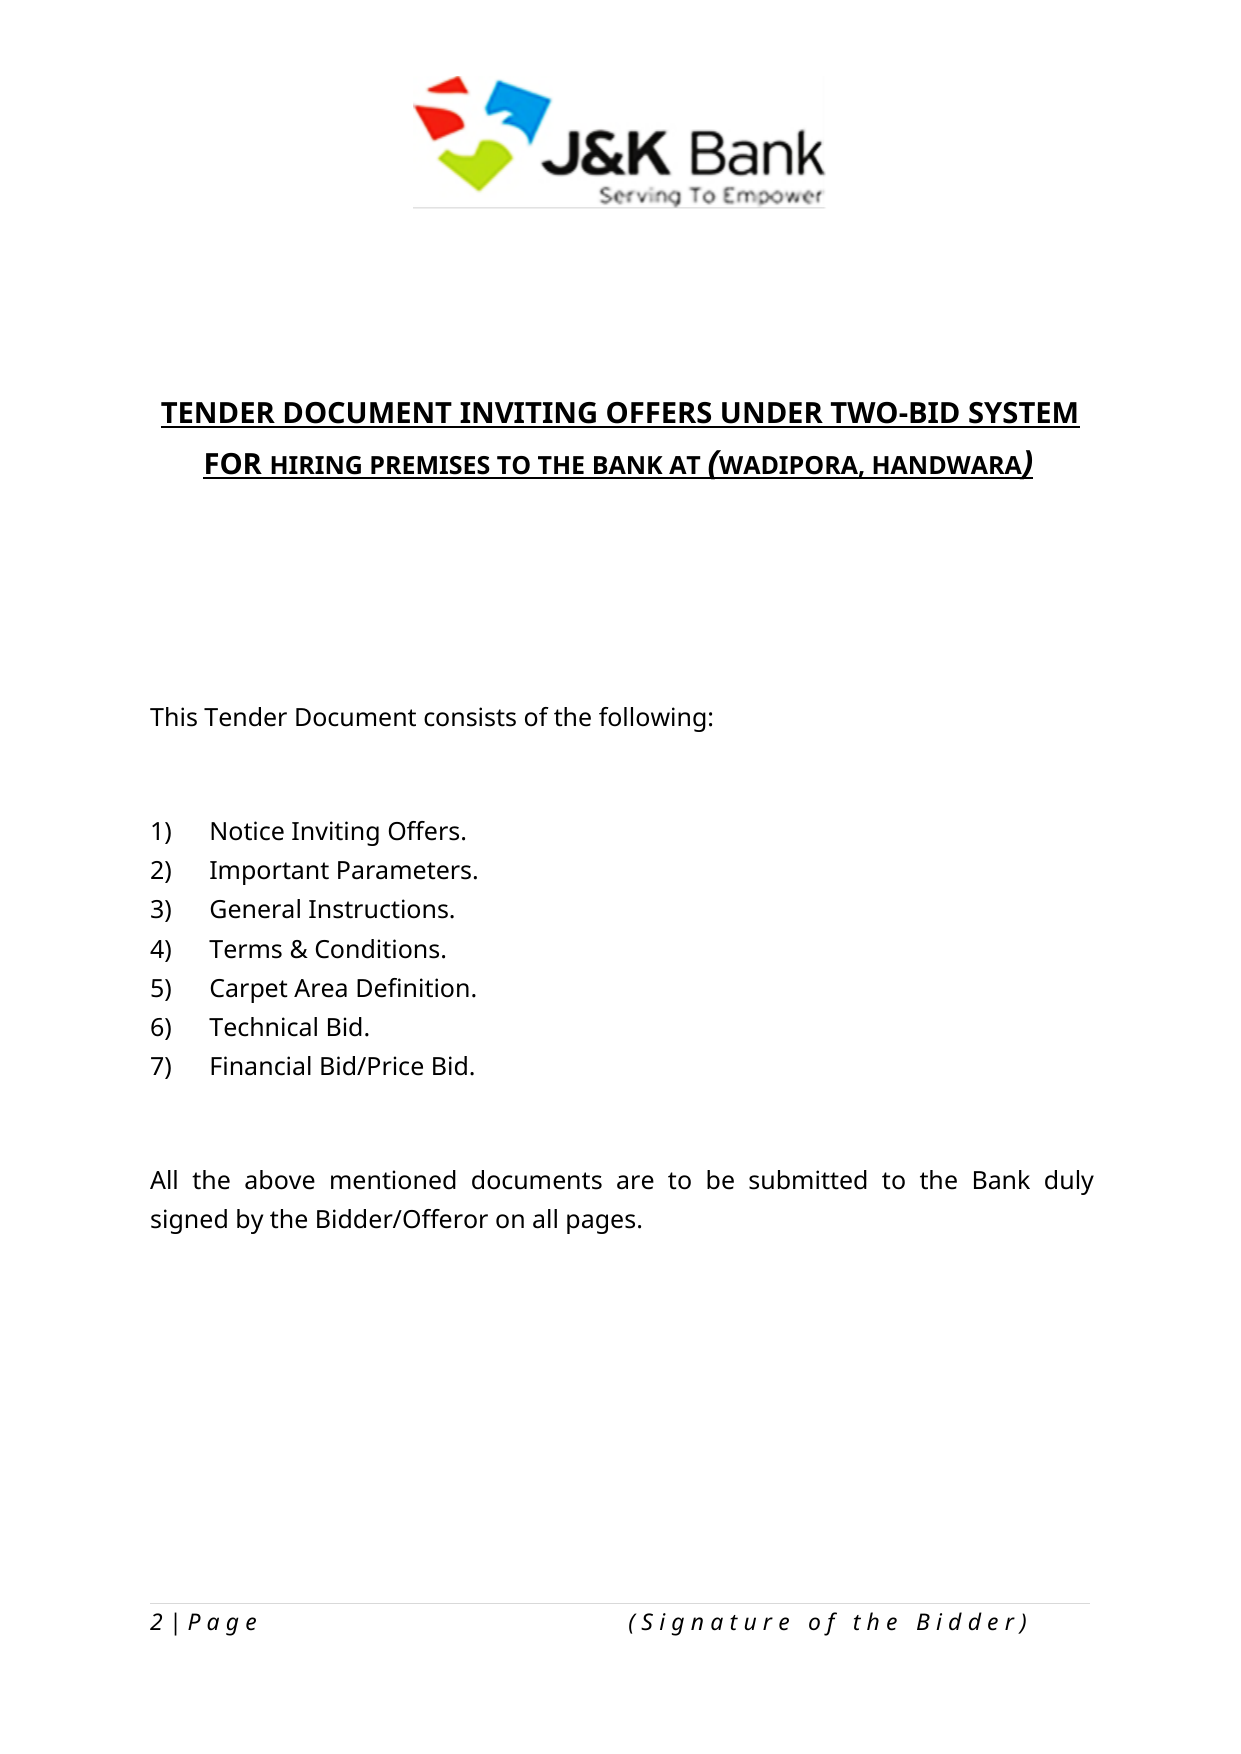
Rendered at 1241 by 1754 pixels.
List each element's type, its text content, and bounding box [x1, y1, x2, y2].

picture [413, 76, 828, 210]
list Carpet Area Definition. [150, 971, 1095, 1004]
list Terms & Conditions. [150, 931, 1095, 965]
list Important Parameters. [150, 853, 1095, 887]
text TENDER DOCUMENT INVITING OFFERS UNDER TWO-BID SYSTEM FOR HIRING PREMISES TO THE BANK AT (WADIPORA, HANDWARA) [150, 392, 1090, 484]
text All the above mentioned documents are to be submitted to the Bank duly signed by the Bidder/Offeror on all pages. [150, 1163, 1095, 1236]
list General Instructions. [150, 892, 1095, 926]
list Notice Inviting Offers. [150, 814, 1095, 848]
list Financial Bid/Price Bid. [150, 1049, 1095, 1083]
text This Tender Document consists of the following: [150, 700, 1095, 734]
list Technical Bid. [150, 1010, 1095, 1044]
